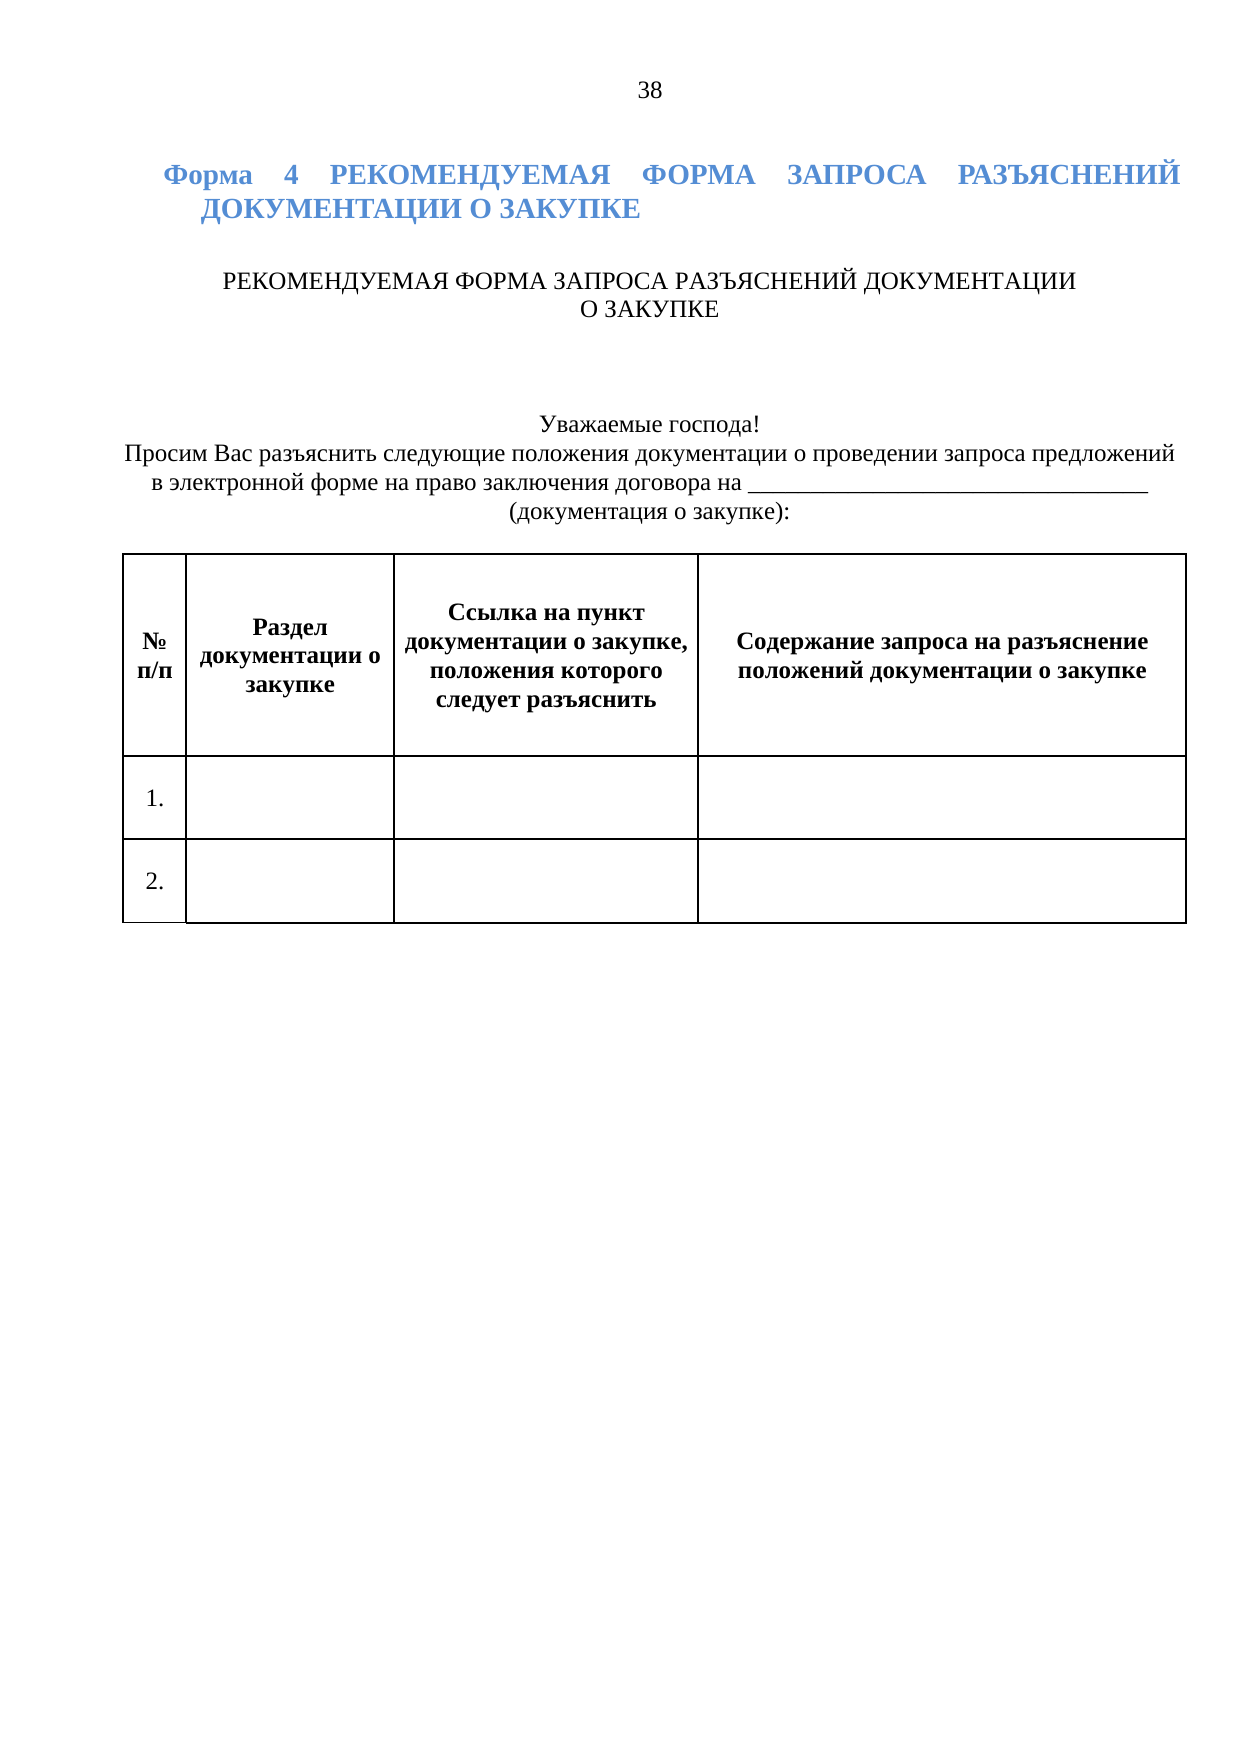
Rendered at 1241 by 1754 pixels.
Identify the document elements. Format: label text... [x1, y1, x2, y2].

table_header Содержание запроса на разъяснение положений документации о закупке [699, 555, 1185, 755]
table_cell [699, 757, 1185, 838]
table_cell [187, 840, 393, 922]
table_header Раздел документации о закупке [187, 555, 393, 755]
text Форма 4 РЕКОМЕНДУЕМАЯ ФОРМА ЗАПРОСА РАЗЪЯСНЕНИЙ ДОКУМЕНТАЦИИ О ЗАКУПКЕ [163, 157, 1181, 224]
table_header № п/п [124, 555, 185, 755]
text Уважаемые господа! [118, 409, 1181, 438]
table_cell 2. [124, 840, 185, 922]
text РЕКОМЕНДУЕМАЯ ФОРМА ЗАПРОСА РАЗЪЯСНЕНИЙ ДОКУМЕНТАЦИИ [118, 266, 1181, 294]
table_cell [395, 757, 697, 838]
table_cell 1. [124, 757, 185, 838]
text Просим Вас разъяснить следующие положения документации о проведении запроса предложений в электронной форме на право заключения договора на ________________________________ (документация о закупке): [118, 438, 1181, 524]
table_cell [699, 840, 1185, 922]
table_cell [187, 757, 393, 838]
table_cell [395, 840, 697, 922]
table_header Ссылка на пункт документации о закупке, положения которого следует разъяснить [395, 555, 697, 755]
text О ЗАКУПКЕ [118, 294, 1181, 323]
